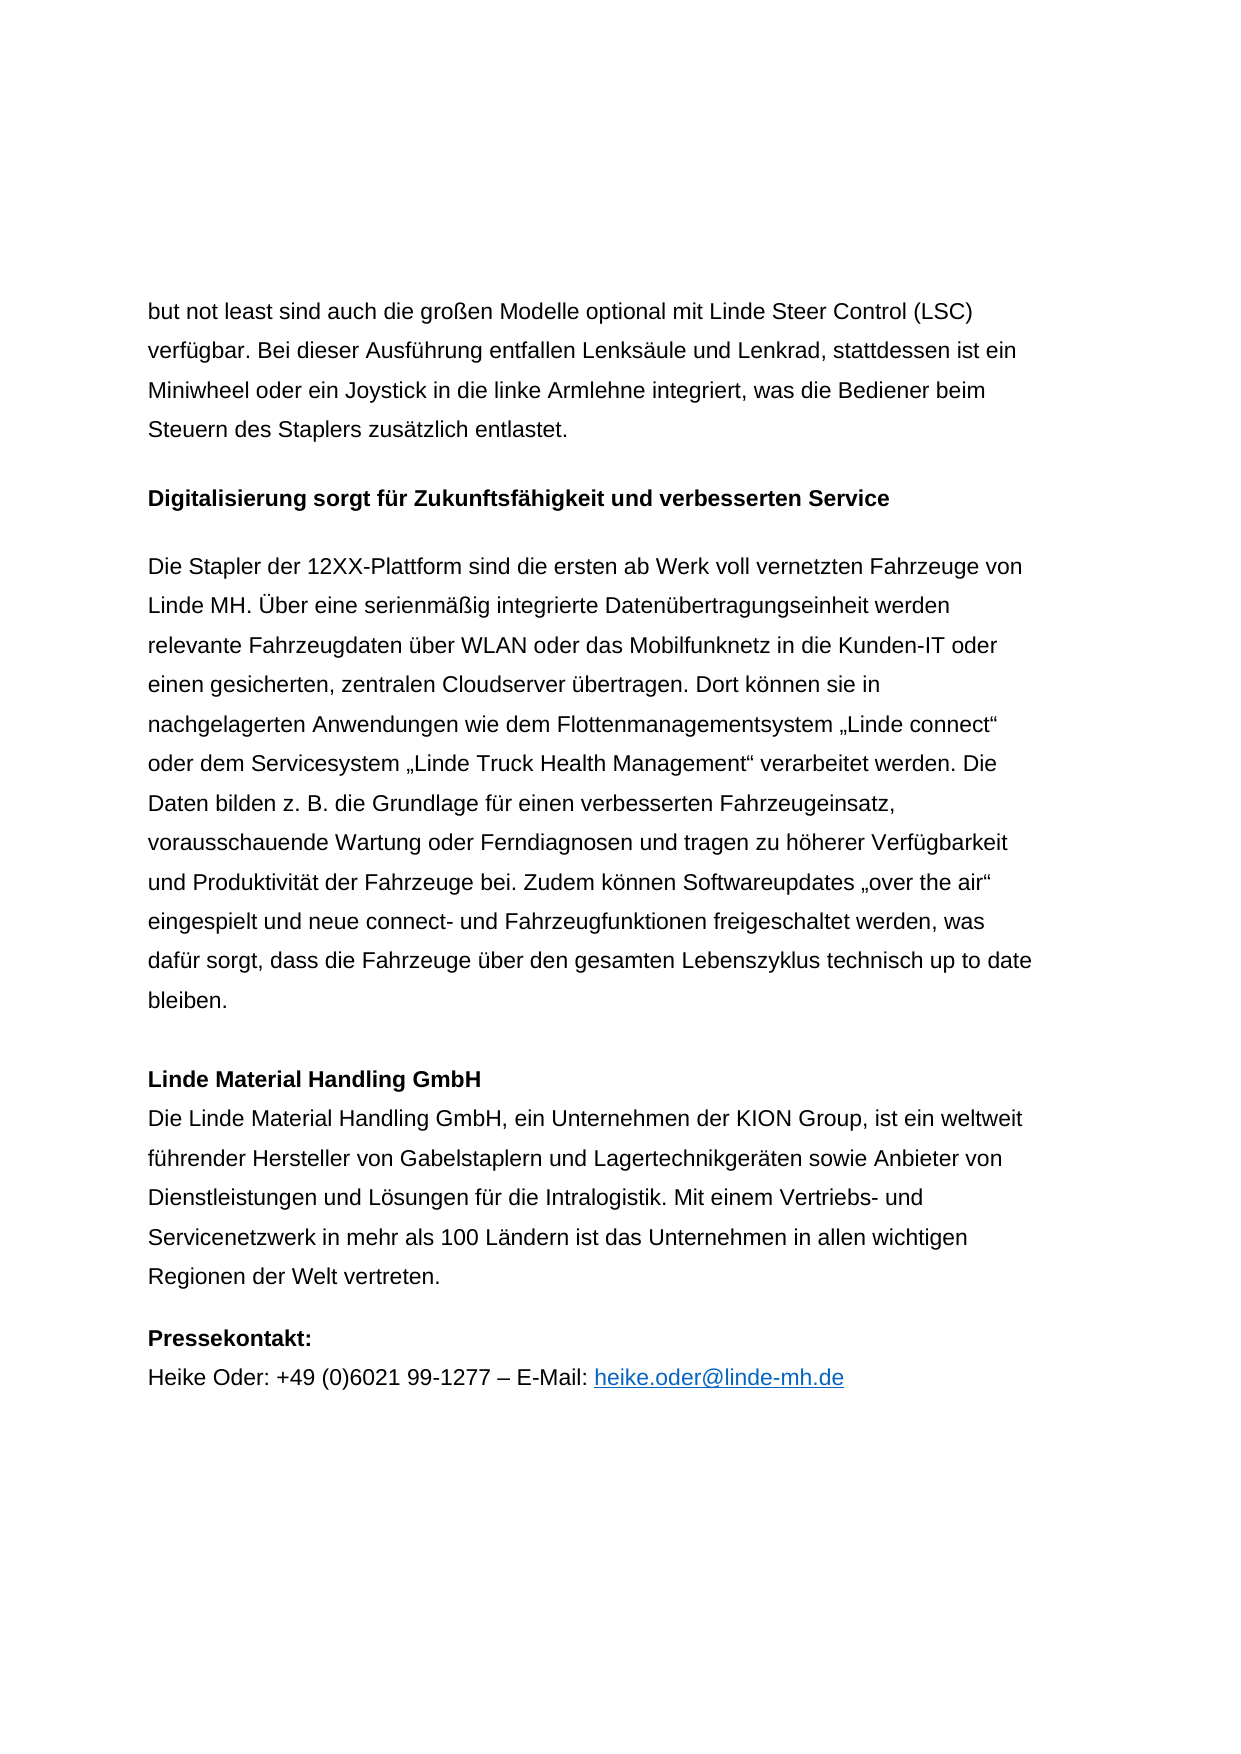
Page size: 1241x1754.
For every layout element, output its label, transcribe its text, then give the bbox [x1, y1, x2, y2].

text Linde Material Handling GmbH Die Linde Material Handling GmbH, ein Unternehmen der KION Group, ist ein weltweit führender Hersteller von Gabelstaplern und Lagertechnikgeräten sowie Anbieter von Dienstleistungen und Lösungen für die Intralogistik. Mit einem Vertriebs- und Servicenetzwerk in mehr als 100 Ländern ist das Unternehmen in allen wichtigen Regionen der Welt vertreten. [148, 1066, 1034, 1290]
text Pressekontakt: Heike Oder: +49 (0)6021 99-1277 – E-Mail: heike.oder@linde-mh.de [148, 1325, 946, 1391]
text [148, 298, 1034, 443]
text Die Stapler der 12XX-Plattform sind die ersten ab Werk voll vernetzten Fahrzeuge von Linde MH. Über eine serienmäßig integrierte Datenübertragungseinheit werden relevante Fahrzeugdaten über WLAN oder das Mobilfunknetz in die Kunden-IT oder einen gesicherten, zentralen Cloudserver übertragen. Dort können sie in nachgelagerten Anwendungen wie dem Flottenmanagementsystem „Linde connect“ oder dem Servicesystem „Linde Truck Health Management“ verarbeitet werden. Die Daten bilden z. B. die Grundlage für einen verbesserten Fahrzeugeinsatz, vorausschauende Wartung oder Ferndiagnosen und tragen zu höherer Verfügbarkeit und Produktivität der Fahrzeuge bei. Zudem können Softwareupdates „over the air“ eingespielt und neue connect- und Fahrzeugfunktionen freigeschaltet werden, was dafür sorgt, dass die Fahrzeuge über den gesamten Lebenszyklus technisch up to date bleiben. [148, 553, 1034, 1013]
text Digitalisierung sorgt für Zukunftsfähigkeit und verbesserten Service [148, 484, 1034, 511]
